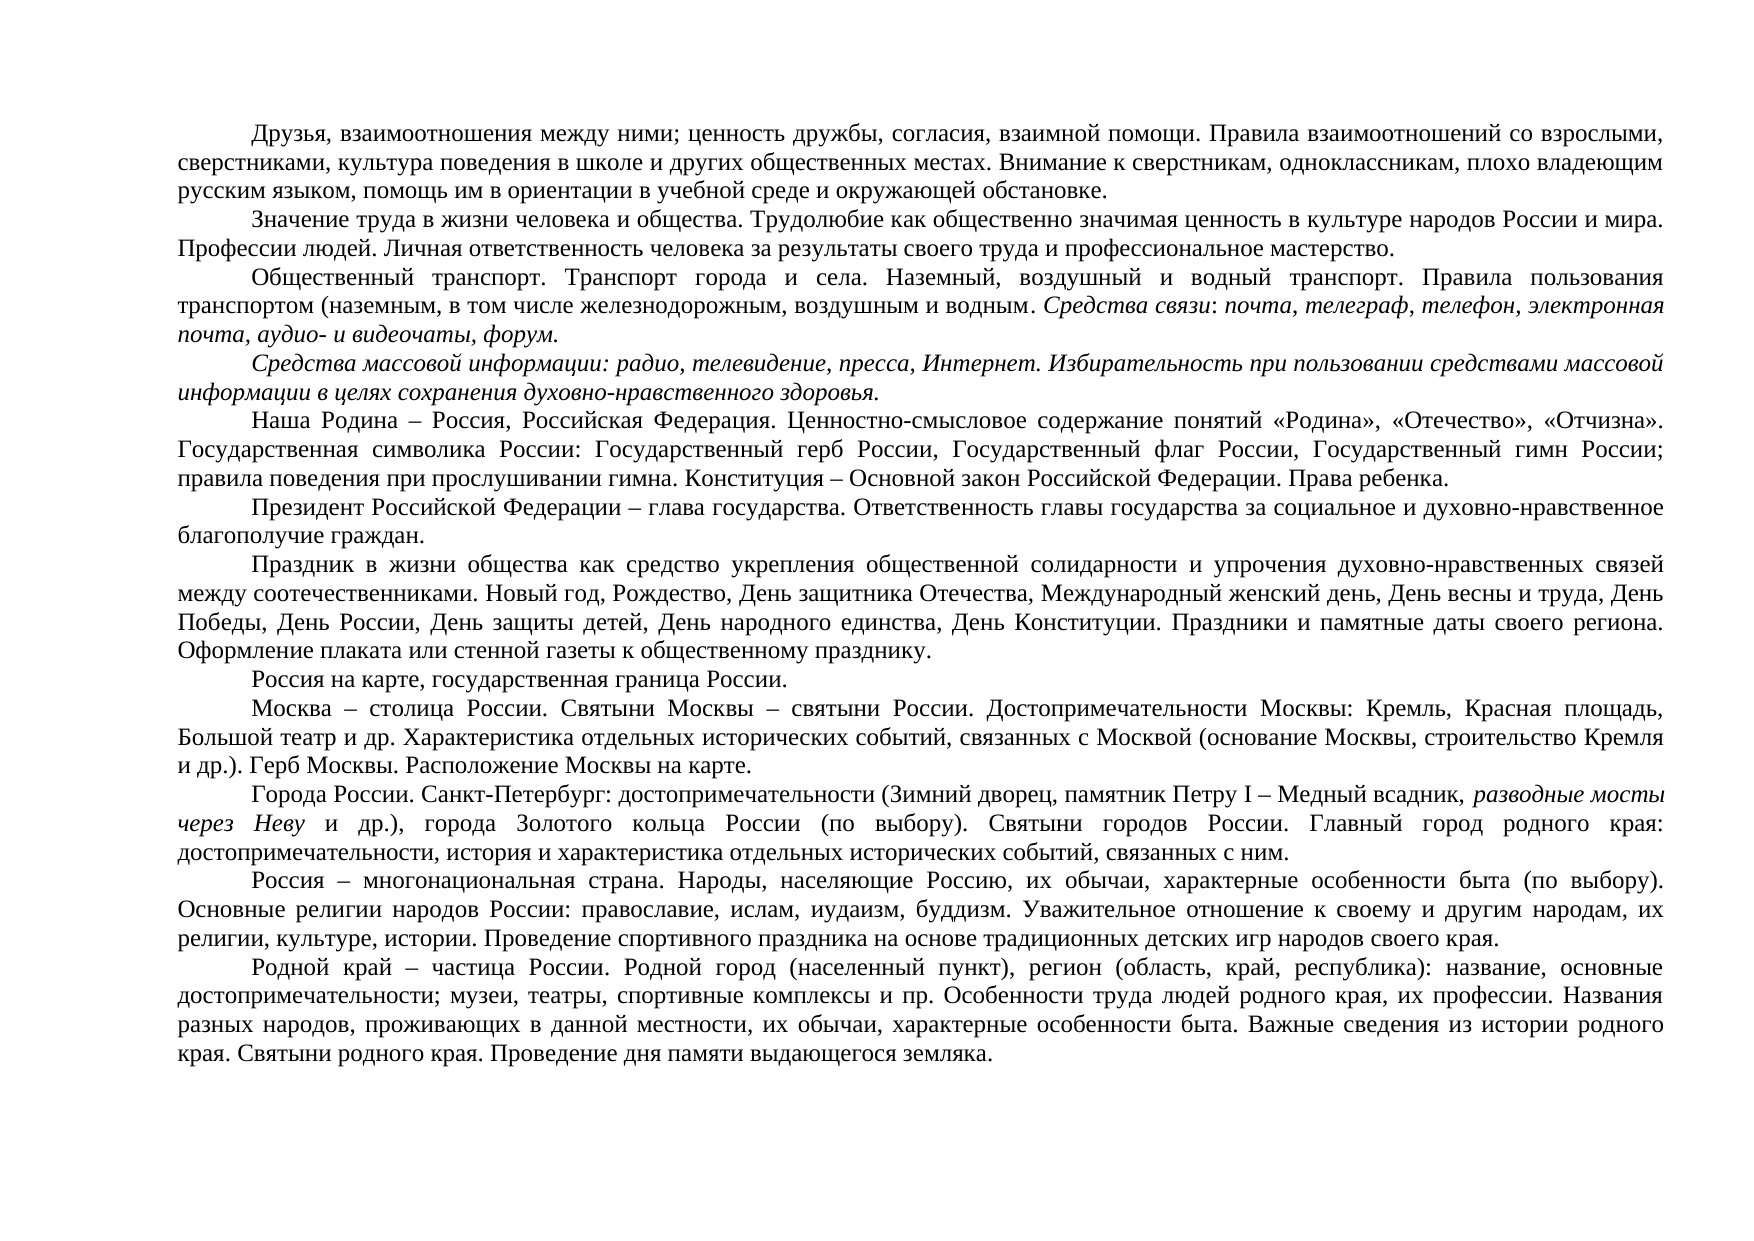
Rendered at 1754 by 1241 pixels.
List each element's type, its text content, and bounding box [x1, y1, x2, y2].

text Праздник в жизни общества как средство укрепления общественной солидарности и упрочения духовно-нравственных связей между соотечественниками. Новый год, Рождество, День защитника Отечества, Международный женский день, День весны и труда, День Победы, День России, День защиты детей, День народного единства, День Конституции. Праздники и памятные даты своего региона. Оформление плаката или стенной газеты к общественному празднику. [177, 549, 1665, 664]
text Президент Российской Федерации – глава государства. Ответственность главы государства за социальное и духовно-нравственное благополучие граждан. [177, 492, 1665, 549]
text Средства массовой информации: радио, телевидение, пресса, Интернет. Избирательность при пользовании средствами массовой информации в целях сохранения духовно-нравственного здоровья. [177, 348, 1665, 406]
text Россия – многонациональная страна. Народы, населяющие Россию, их обычаи, характерные особенности быта (по выбору). Основные религии народов России: православие, ислам, иудаизм, буддизм. Уважительное отношение к своему и другим народам, их религии, культуре, истории. Проведение спортивного праздника на основе традиционных детских игр народов своего края. [177, 866, 1665, 952]
text Друзья, взаимоотношения между ними; ценность дружбы, согласия, взаимной помощи. Правила взаимоотношений со взрослыми, сверстниками, культура поведения в школе и других общественных местах. Внимание к сверстникам, одноклассникам, плохо владеющим русским языком, помощь им в ориентации в учебной среде и окружающей обстановке. [177, 118, 1665, 204]
text Города России. Санкт-Петербург: достопримечательности (Зимний дворец, памятник Петру I – Медный всадник, разводные мосты через Неву и др.), города Золотого кольца России (по выбору). Святыни городов России. Главный город родного края: достопримечательности, история и характеристика отдельных исторических событий, связанных с ним. [177, 779, 1665, 866]
text Общественный транспорт. Транспорт города и села. Наземный, воздушный и водный транспорт. Правила пользования транспортом (наземным, в том числе железнодорожным, воздушным и водным. Средства связи: почта, телеграф, телефон, электронная почта, аудио- и видеочаты, форум. [177, 262, 1665, 348]
text Наша Родина – Россия, Российская Федерация. Ценностно-смысловое содержание понятий «Родина», «Отечество», «Отчизна». Государственная символика России: Государственный герб России, Государственный флаг России, Государственный гимн России; правила поведения при прослушивании гимна. Конституция – Основной закон Российской Федерации. Права ребенка. [177, 406, 1665, 492]
text Москва – столица России. Святыни Москвы – святыни России. Достопримечательности Москвы: Кремль, Красная площадь, Большой театр и др. Характеристика отдельных исторических событий, связанных с Москвой (основание Москвы, строительство Кремля и др.). Герб Москвы. Расположение Москвы на карте. [177, 693, 1665, 779]
text Россия на карте, государственная граница России. [177, 664, 1665, 693]
text Значение труда в жизни человека и общества. Трудолюбие как общественно значимая ценность в культуре народов России и мира. Профессии людей. Личная ответственность человека за результаты своего труда и профессиональное мастерство. [177, 204, 1665, 262]
text Родной край – частица России. Родной город (населенный пункт), регион (область, край, республика): название, основные достопримечательности; музеи, театры, спортивные комплексы и пр. Особенности труда людей родного края, их профессии. Названия разных народов, проживающих в данной местности, их обычаи, характерные особенности быта. Важные сведения из истории родного края. Святыни родного края. Проведение дня памяти выдающегося земляка. [177, 952, 1665, 1067]
